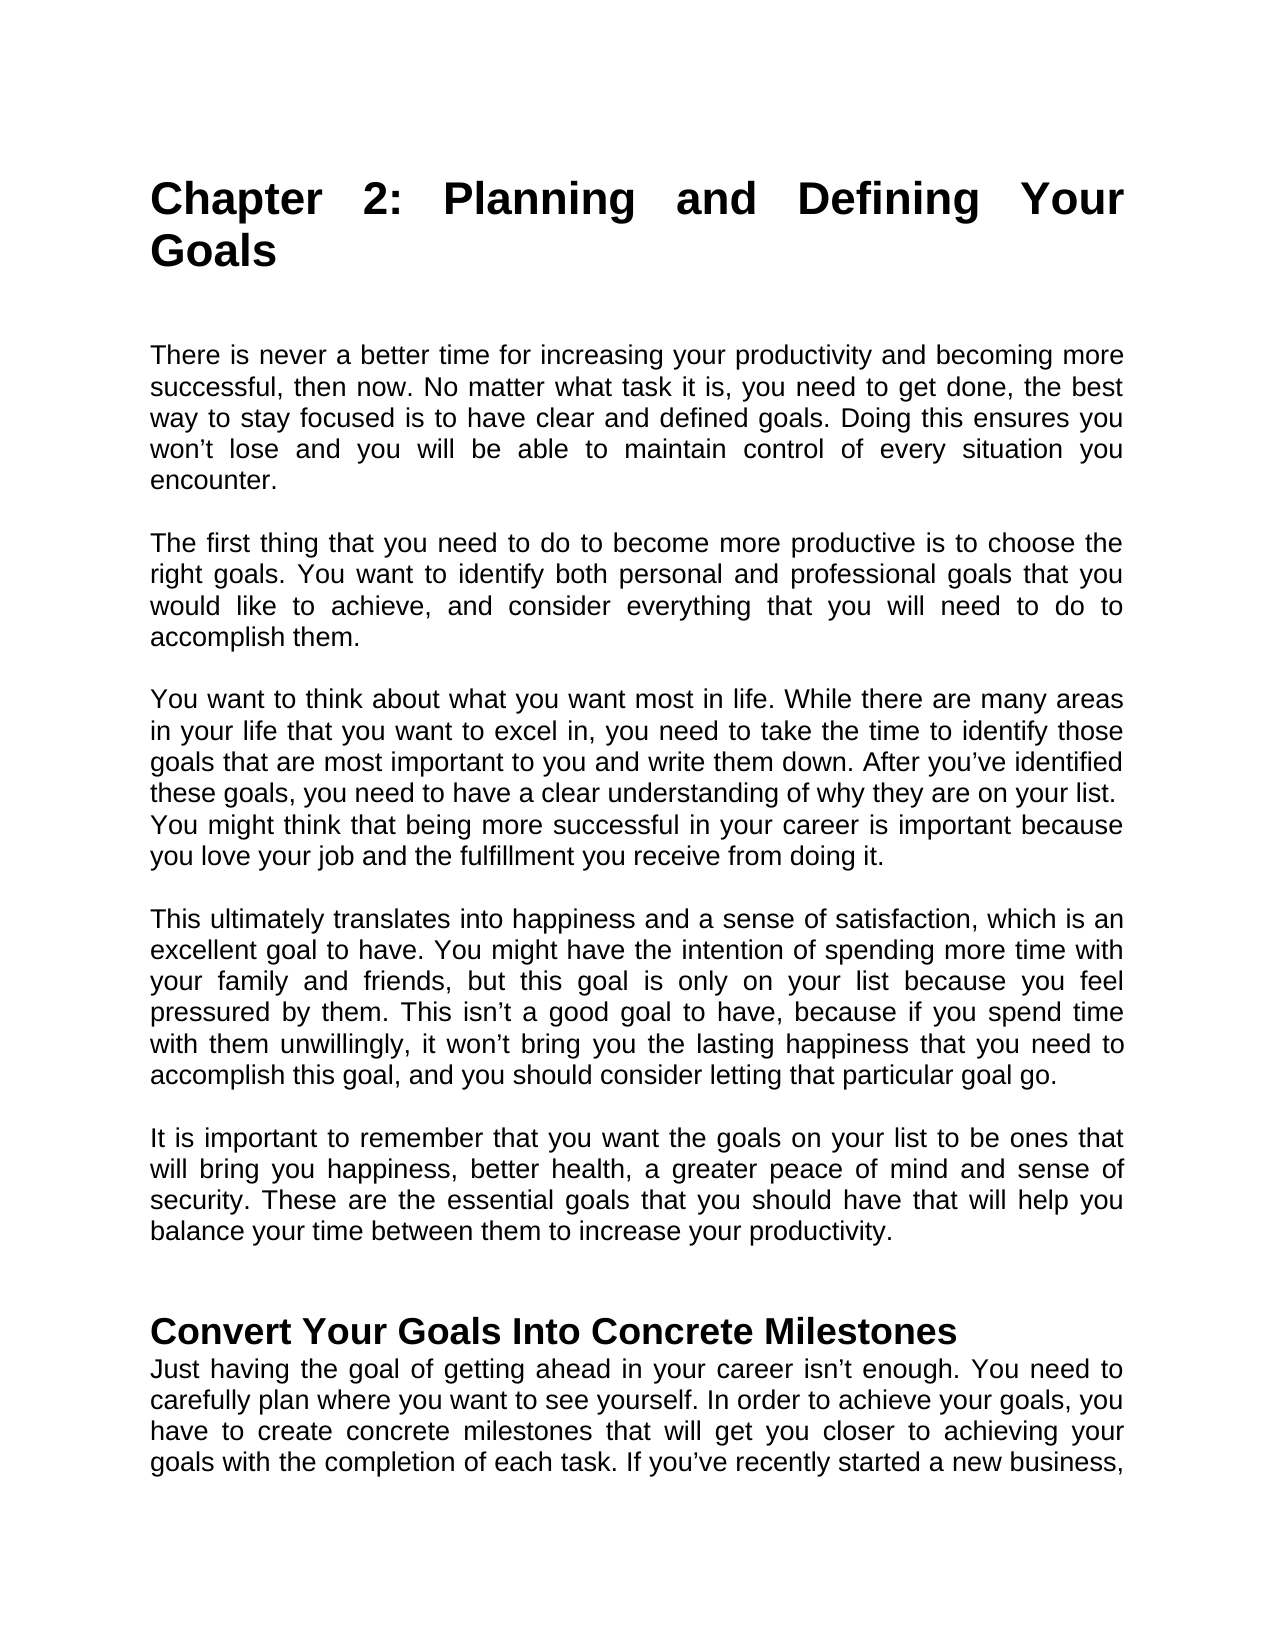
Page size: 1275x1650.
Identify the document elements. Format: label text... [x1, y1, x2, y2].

text It is important to remember that you want the goals on your list to be ones that will bring you happiness, better health, a greater peace of mind and sense of security. These are the essential goals that you should have that will help you balance your time between them to increase your productivity. [150, 1122, 1125, 1247]
text This ultimately translates into happiness and a sense of satisfaction, which is an excellent goal to have. You might have the intention of spending more time with your family and friends, but this goal is only on your list because you feel pressured by them. This isn’t a good goal to have, because if you spend time with them unwillingly, it won’t bring you the lasting happiness that you need to accomplish this goal, and you should consider letting that particular goal go. [150, 903, 1125, 1090]
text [150, 1353, 1125, 1478]
subtitle Convert Your Goals Into Concrete Milestones [150, 1309, 1125, 1352]
text There is never a better time for increasing your productivity and becoming more successful, then now. No matter what task it is, you need to get done, the best way to stay focused is to have clear and defined goals. Doing this ensures you won’t lose and you will be able to maintain control of every situation you encounter. [150, 339, 1125, 496]
text You want to think about what you want most in life. While there are many areas in your life that you want to excel in, you need to take the time to identify those goals that are most important to you and write them down. After you’ve identified these goals, you need to have a clear understanding of why they are on your list. [150, 683, 1125, 808]
text The first thing that you need to do to become more productive is to choose the right goals. You want to identify both personal and professional goals that you would like to achieve, and consider everything that you will need to do to accomplish them. [150, 527, 1125, 652]
text You might think that being more successful in your career is important because you love your job and the fulfillment you receive from doing it. [150, 809, 1125, 871]
subtitle Chapter 2: Planning and Defining Your Goals [150, 171, 1125, 277]
